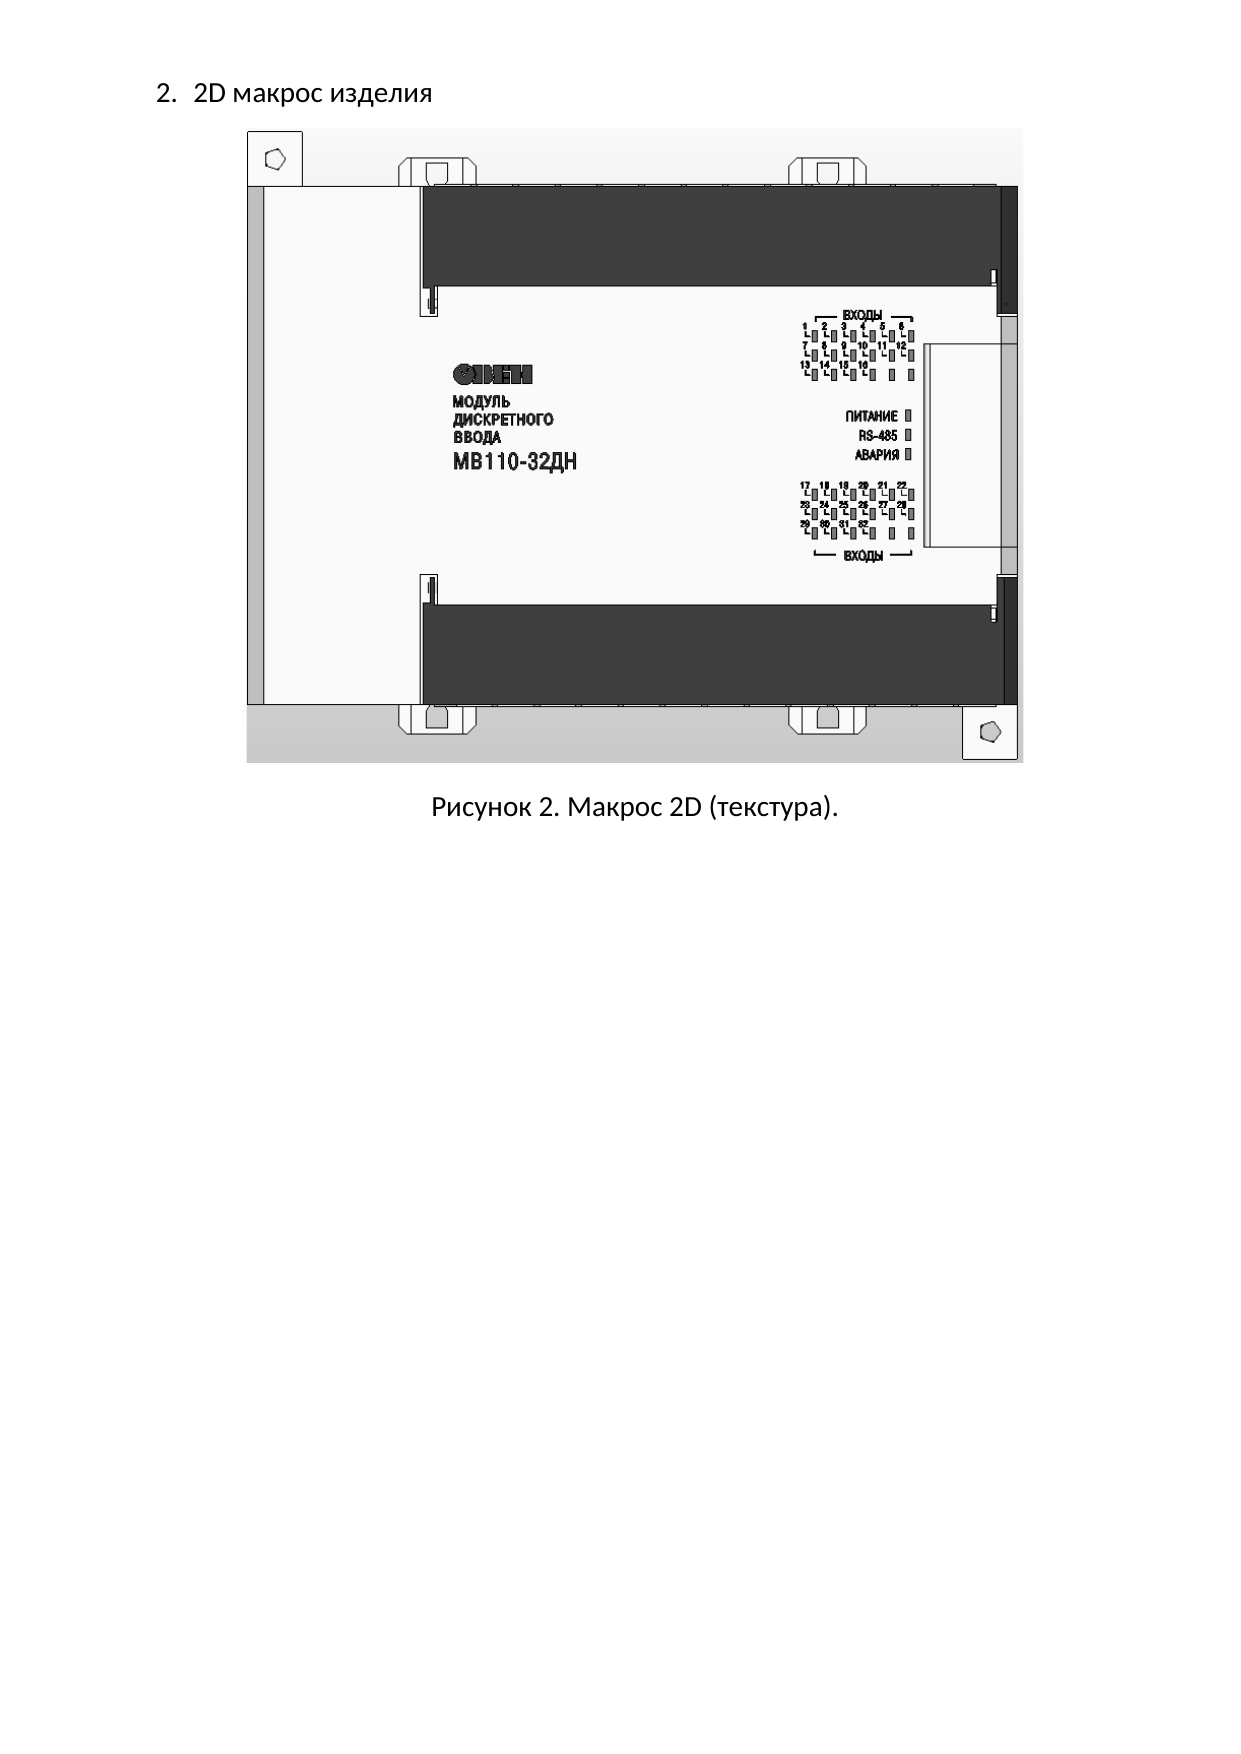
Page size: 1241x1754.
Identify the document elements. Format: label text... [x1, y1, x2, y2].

list 2D макрос изделия [156, 74, 1152, 109]
picture [246, 128, 1024, 763]
text Рисунок 2. Макрос 2D (текстура). [118, 788, 1152, 823]
